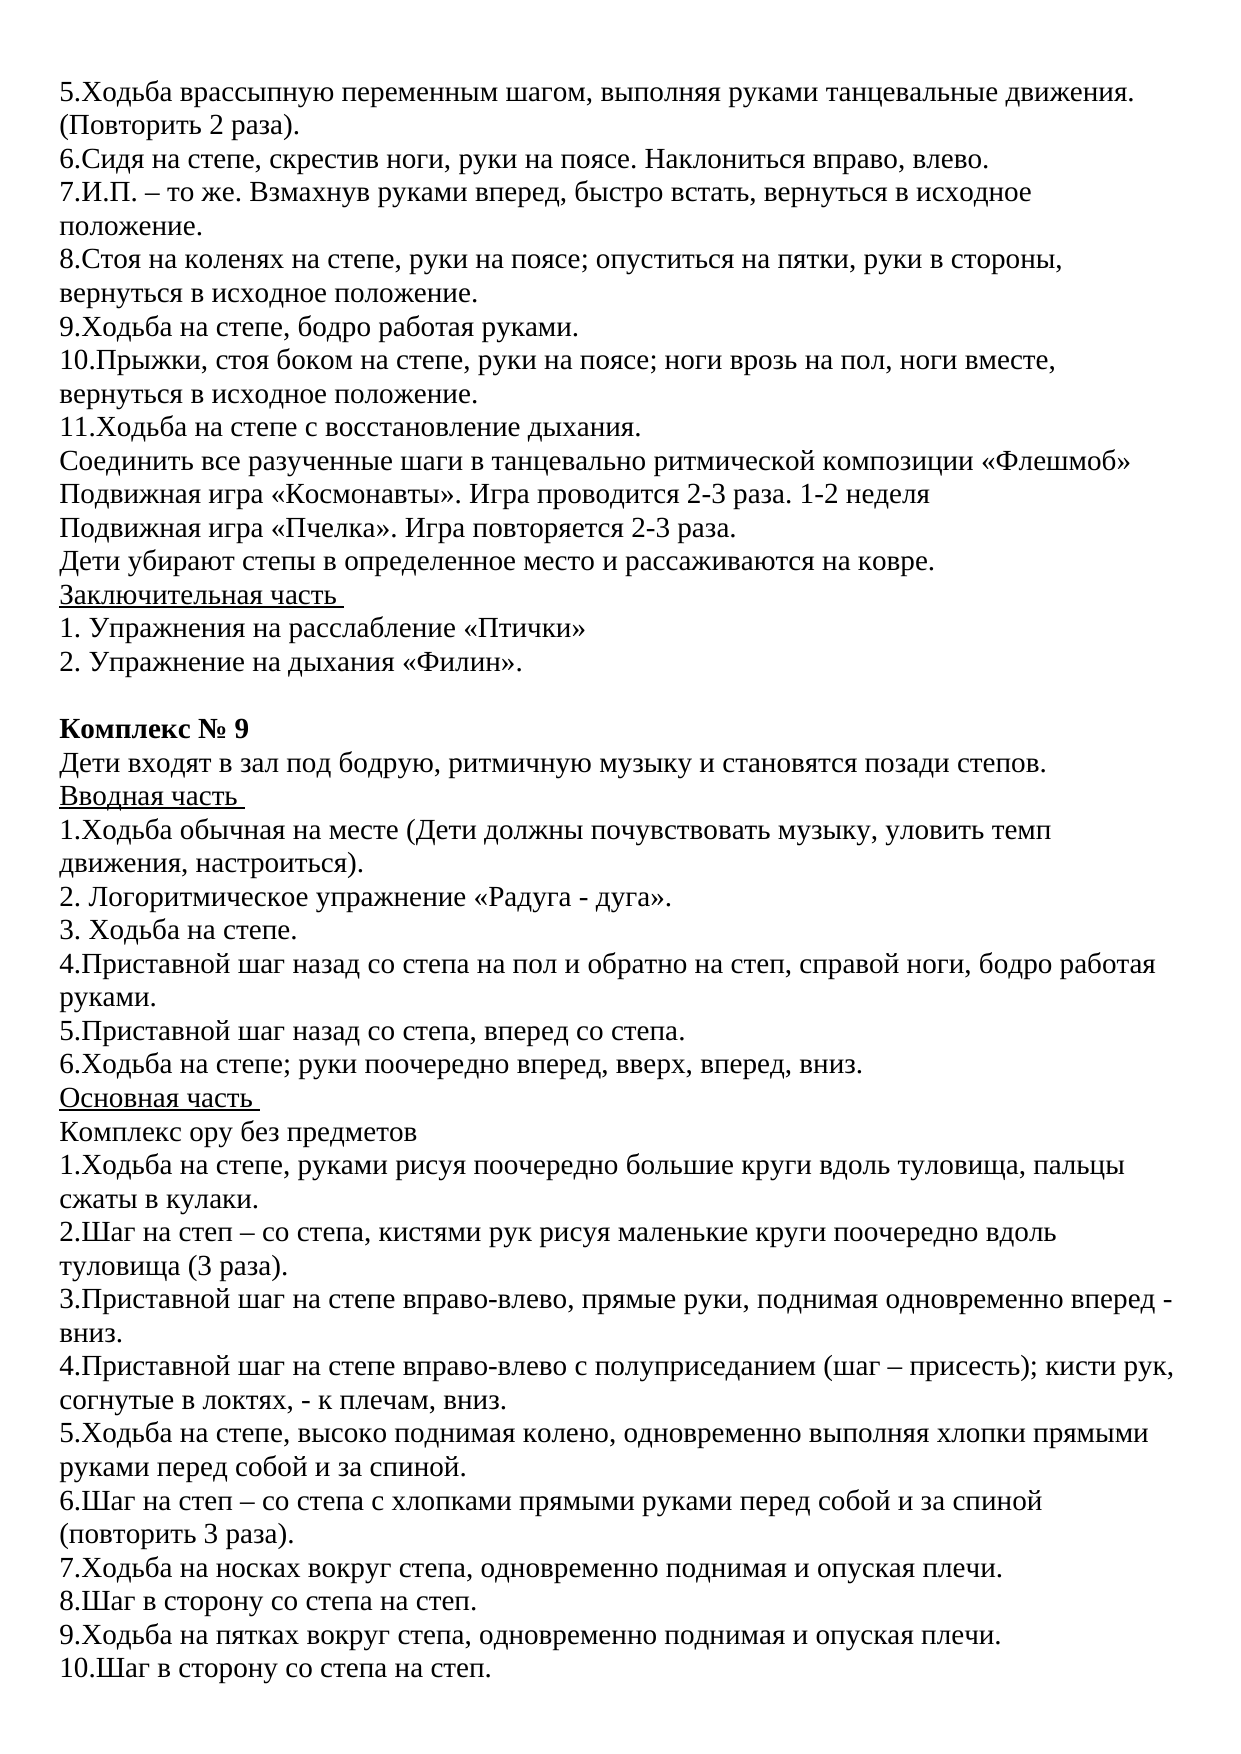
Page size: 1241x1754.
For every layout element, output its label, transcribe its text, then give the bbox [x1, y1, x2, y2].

text 2. Упражнение на дыхания «Филин». [59, 644, 1181, 678]
text 11.Ходьба на степе с восстановление дыхания. [59, 409, 1181, 443]
text Вводная часть [59, 778, 1181, 812]
text Основная часть [59, 1080, 1181, 1114]
text 4.Приставной шаг на степе вправо-влево с полуприседанием (шаг – присесть); кисти рук, согнутые в локтях, - к плечам, вниз. [59, 1348, 1181, 1416]
text 5.Ходьба врассыпную переменным шагом, выполняя руками танцевальные движения. (Повторить 2 раза). [59, 74, 1181, 141]
text 7.Ходьба на носках вокруг степа, одновременно поднимая и опуская плечи. [59, 1550, 1181, 1583]
text 10.Прыжки, стоя боком на степе, руки на поясе; ноги врозь на пол, ноги вместе, вернуться в исходное положение. [59, 342, 1181, 409]
text 2. Логоритмическое упражнение «Радуга - дуга». [59, 879, 1181, 912]
text 6.Ходьба на степе; руки поочередно вперед, вверх, вперед, вниз. [59, 1047, 1181, 1080]
text 2.Шаг на степ – со степа, кистями рук рисуя маленькие круги поочередно вдоль туловища (3 раза). [59, 1214, 1181, 1281]
text 8.Шаг в сторону со степа на степ. [59, 1583, 1181, 1617]
text Заключительная часть [59, 577, 1181, 611]
text 1. Упражнения на расслабление «Птички» [59, 611, 1181, 644]
text 7.И.П. – то же. Взмахнув руками вперед, быстро встать, вернуться в исходное положение. [59, 174, 1181, 242]
text 1.Ходьба на степе, руками рисуя поочередно большие круги вдоль туловища, пальцы сжаты в кулаки. [59, 1147, 1181, 1214]
text 6.Шаг на степ – со степа с хлопками прямыми руками перед собой и за спиной (повторить 3 раза). [59, 1483, 1181, 1550]
text 4.Приставной шаг назад со степа на пол и обратно на степ, справой ноги, бодро работая руками. [59, 946, 1181, 1013]
text 9.Ходьба на степе, бодро работая руками. [59, 309, 1181, 342]
text 10.Шаг в сторону со степа на степ. [59, 1650, 1181, 1684]
text Комплекс ору без предметов [59, 1114, 1181, 1147]
text 5.Приставной шаг назад со степа, вперед со степа. [59, 1013, 1181, 1047]
text 3. Ходьба на степе. [59, 912, 1181, 946]
text 5.Ходьба на степе, высоко поднимая колено, одновременно выполняя хлопки прямыми руками перед собой и за спиной. [59, 1416, 1181, 1483]
text Подвижная игра «Пчелка». Игра повторяется 2-3 раза. [59, 510, 1181, 543]
text 6.Сидя на степе, скрестив ноги, руки на поясе. Наклониться вправо, влево. [59, 141, 1181, 174]
text 1.Ходьба обычная на месте (Дети должны почувствовать музыку, уловить темп движения, настроиться). [59, 812, 1181, 879]
text Дети входят в зал под бодрую, ритмичную музыку и становятся позади степов. [59, 745, 1181, 778]
text Комплекс № 9 [59, 711, 1181, 745]
text Соединить все разученные шаги в танцевально ритмической композиции «Флешмоб» [59, 443, 1181, 476]
text 3.Приставной шаг на степе вправо-влево, прямые руки, поднимая одновременно вперед - вниз. [59, 1281, 1181, 1348]
text 9.Ходьба на пятках вокруг степа, одновременно поднимая и опуская плечи. [59, 1617, 1181, 1650]
text Дети убирают степы в определенное место и рассаживаются на ковре. [59, 543, 1181, 577]
text 8.Стоя на коленях на степе, руки на поясе; опуститься на пятки, руки в стороны, вернуться в исходное положение. [59, 242, 1181, 309]
text Подвижная игра «Космонавты». Игра проводится 2-3 раза. 1-2 неделя [59, 476, 1181, 510]
